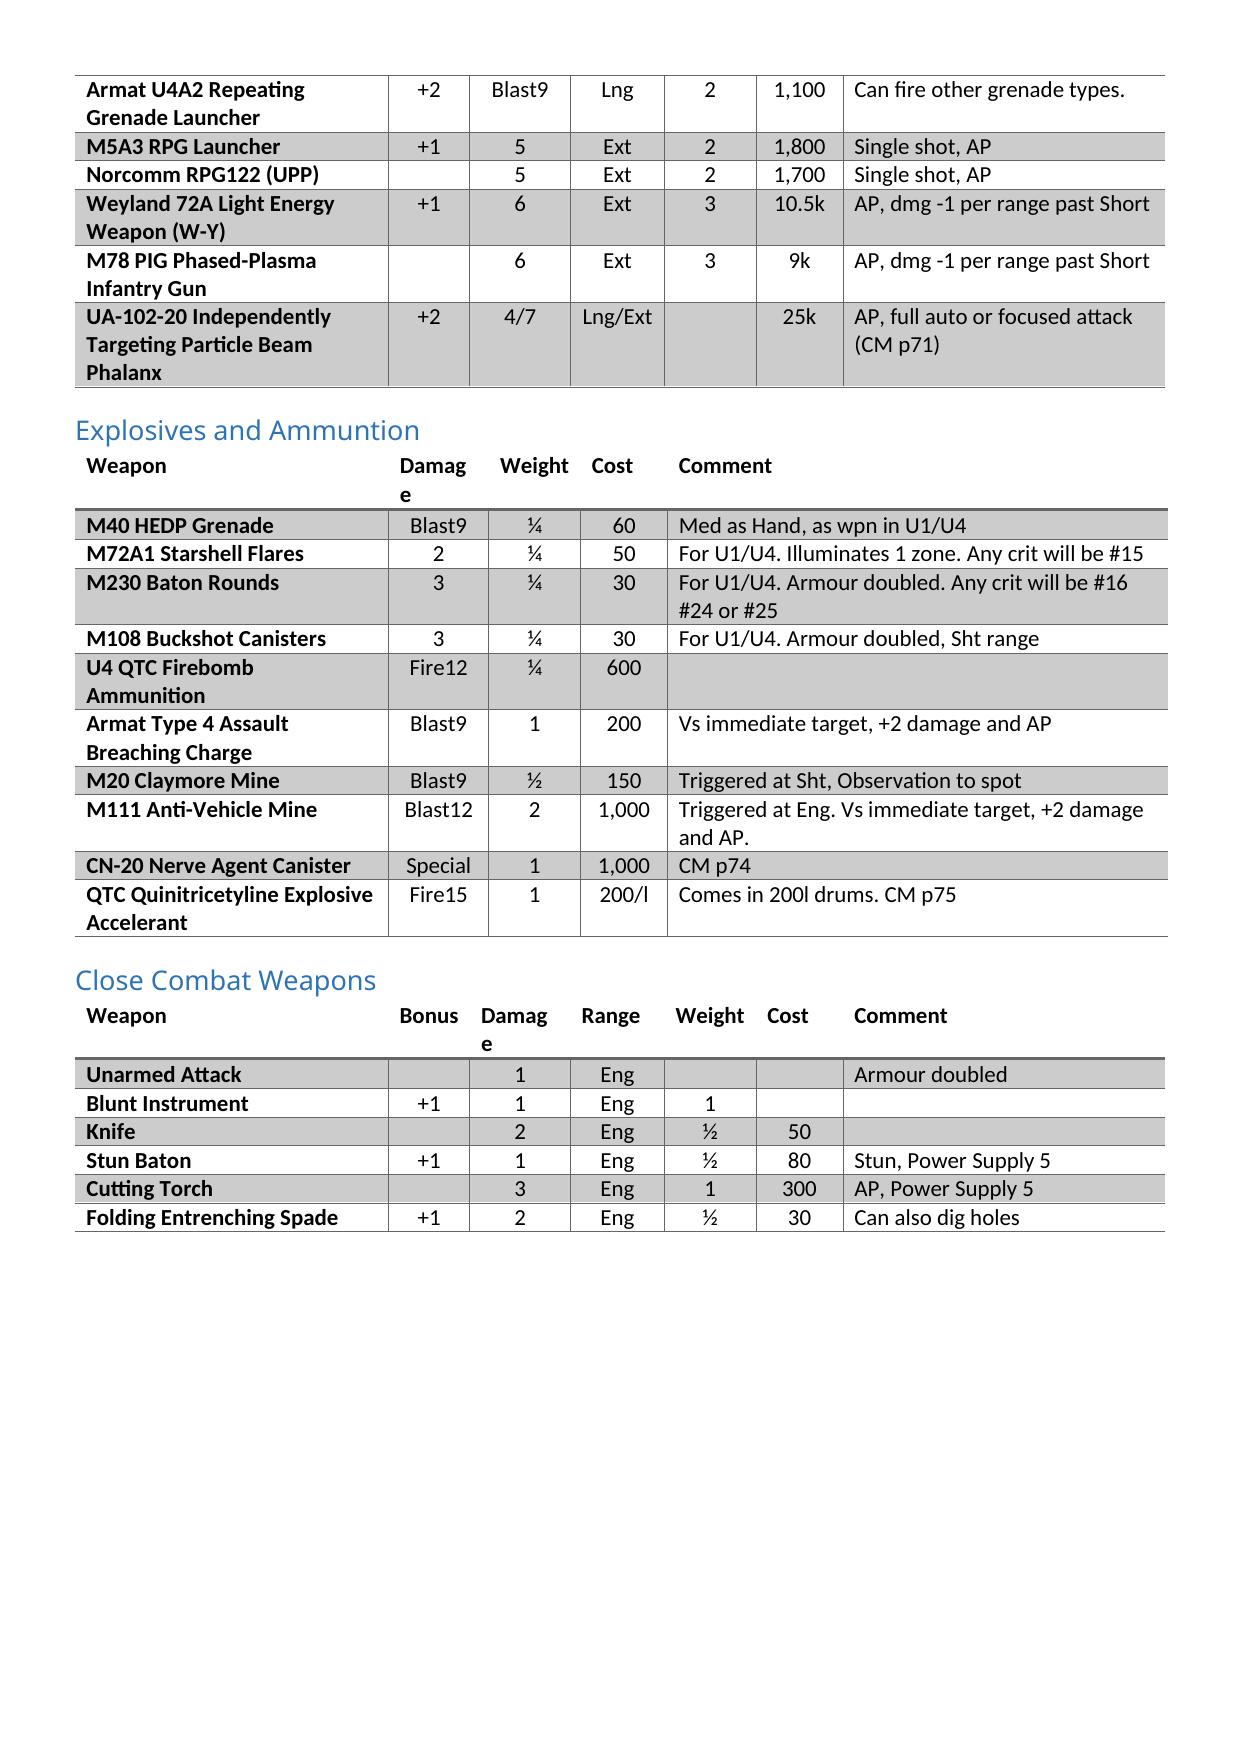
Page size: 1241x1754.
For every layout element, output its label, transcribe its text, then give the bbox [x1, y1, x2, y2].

table_cell 150 [581, 767, 667, 794]
table_cell Armat U4A2 Repeating Grenade Launcher [75, 76, 388, 132]
table_cell M20 Claymore Mine [75, 767, 388, 794]
table_cell Ext [571, 161, 664, 189]
table_cell Vs immediate target, +2 damage and AP [668, 710, 1168, 766]
table_cell 6 [470, 190, 570, 245]
table_cell [757, 1060, 843, 1088]
table_cell +1 [389, 190, 469, 245]
table_cell Stun, Power Supply 5 [844, 1146, 1165, 1174]
table_cell 300 [757, 1175, 843, 1202]
table_cell 3 [470, 1175, 570, 1202]
table_cell 2 [489, 795, 580, 851]
table_cell 60 [581, 511, 667, 539]
table_cell 1,000 [581, 795, 667, 851]
table_cell 1 [470, 1060, 570, 1088]
table_header Range [570, 1001, 664, 1057]
table_cell 5 [470, 133, 570, 160]
table_cell M108 Buckshot Canisters [75, 625, 388, 652]
table_cell 200 [581, 710, 667, 766]
table_cell Eng [571, 1060, 664, 1088]
table_cell Knife [75, 1118, 388, 1145]
table_header Bonus [388, 1001, 469, 1057]
table_cell CN-20 Nerve Agent Canister [75, 852, 388, 879]
table_cell CM p74 [668, 852, 1168, 879]
table_cell Eng [571, 1175, 664, 1202]
table_cell AP, full auto or focused attack (CM p71) [844, 303, 1165, 386]
table_cell 80 [757, 1146, 843, 1174]
table_cell +2 [389, 76, 469, 132]
table_cell [389, 161, 469, 189]
table_cell Lng/Ext [571, 303, 664, 386]
table_cell 5 [470, 161, 570, 189]
table_cell ¼ [489, 569, 580, 624]
table_cell 2 [389, 540, 488, 567]
table_cell +1 [389, 1146, 469, 1174]
table_cell Weyland 72A Light Energy Weapon (W-Y) [75, 190, 388, 245]
table_cell 30 [581, 569, 667, 624]
table_cell M111 Anti-Vehicle Mine [75, 795, 388, 851]
table_cell Special [389, 852, 488, 879]
table_cell 25k [757, 303, 843, 386]
table_cell 600 [581, 654, 667, 709]
table_cell Single shot, AP [844, 161, 1165, 189]
table_cell 1 [665, 1175, 756, 1202]
table_cell Fire12 [389, 654, 488, 709]
table_cell ½ [489, 767, 580, 794]
table_cell AP, dmg -1 per range past Short [844, 246, 1165, 302]
table_cell 2 [470, 1118, 570, 1145]
table_cell Ext [571, 190, 664, 245]
table_cell 1,700 [757, 161, 843, 189]
table_cell M78 PIG Phased-Plasma Infantry Gun [75, 246, 388, 302]
table_cell ½ [665, 1146, 756, 1174]
table_cell Ext [571, 246, 664, 302]
table_cell [844, 1118, 1165, 1145]
table_cell For U1/U4. Armour doubled, Sht range [668, 625, 1168, 652]
table_cell [665, 1060, 756, 1088]
table_header Weight [664, 1001, 756, 1057]
table_cell +1 [389, 1089, 469, 1117]
table_cell Blast9 [389, 767, 488, 794]
table_cell Cutting Torch [75, 1175, 388, 1202]
table_cell ¼ [489, 540, 580, 567]
table_cell 10.5k [757, 190, 843, 245]
table_cell 3 [665, 190, 756, 245]
table_cell 1 [665, 1089, 756, 1117]
table_cell Blunt Instrument [75, 1089, 388, 1117]
table_header Damage [470, 1001, 570, 1057]
table_header Weapon [75, 1001, 388, 1057]
table_cell +1 [389, 133, 469, 160]
table_cell Armat Type 4 Assault Breaching Charge [75, 710, 388, 766]
table_cell 2 [665, 161, 756, 189]
table_header Weight [489, 452, 580, 508]
table_cell 50 [757, 1118, 843, 1145]
table_cell M40 HEDP Grenade [75, 511, 388, 539]
table_cell Norcomm RPG122 (UPP) [75, 161, 388, 189]
table_cell 1,800 [757, 133, 843, 160]
table_cell 3 [389, 625, 488, 652]
table_cell [389, 1175, 469, 1202]
table_cell 30 [757, 1204, 843, 1231]
table_header Cost [580, 452, 667, 508]
table_cell 6 [470, 246, 570, 302]
table_cell Blast9 [389, 710, 488, 766]
table_cell [665, 303, 756, 386]
table_cell Armour doubled [844, 1060, 1165, 1088]
table_cell [757, 1089, 843, 1117]
table_cell [389, 246, 469, 302]
table_cell 2 [665, 76, 756, 132]
table_cell Blast9 [389, 511, 488, 539]
table_cell Triggered at Eng. Vs immediate target, +2 damage and AP. [668, 795, 1168, 851]
table_cell [389, 1118, 469, 1145]
table_cell ½ [665, 1118, 756, 1145]
table_header Comment [667, 452, 1168, 508]
table_header Cost [756, 1001, 843, 1057]
table_cell 9k [757, 246, 843, 302]
table_cell [844, 1089, 1165, 1117]
table_cell 200/l [581, 880, 667, 936]
subtitle Explosives and Ammuntion [75, 412, 1165, 449]
table_cell 4/7 [470, 303, 570, 386]
table_cell ¼ [489, 654, 580, 709]
table_cell QTC Quinitricetyline Explosive Accelerant [75, 880, 388, 936]
table_cell Folding Entrenching Spade [75, 1204, 388, 1231]
table_cell M72A1 Starshell Flares [75, 540, 388, 567]
table_cell Blast9 [470, 76, 570, 132]
subtitle Close Combat Weapons [75, 961, 1165, 998]
table_cell 1 [470, 1089, 570, 1117]
table_cell UA-102-20 Independently Targeting Particle Beam Phalanx [75, 303, 388, 386]
table_cell +1 [389, 1204, 469, 1231]
table_cell ¼ [489, 511, 580, 539]
table_cell 3 [389, 569, 488, 624]
table_cell Eng [571, 1118, 664, 1145]
table_cell 1 [489, 852, 580, 879]
table_cell 3 [665, 246, 756, 302]
table_cell ¼ [489, 625, 580, 652]
table_cell 2 [665, 133, 756, 160]
table_cell 1 [489, 710, 580, 766]
table_cell Stun Baton [75, 1146, 388, 1174]
table_cell Comes in 200l drums. CM p75 [668, 880, 1168, 936]
table_header Comment [843, 1001, 1165, 1057]
table_cell 50 [581, 540, 667, 567]
table_header Damage [388, 452, 489, 508]
table_cell AP, dmg -1 per range past Short [844, 190, 1165, 245]
table_cell For U1/U4. Illuminates 1 zone. Any crit will be #15 [668, 540, 1168, 567]
table_cell M5A3 RPG Launcher [75, 133, 388, 160]
table_cell Unarmed Attack [75, 1060, 388, 1088]
table_cell Med as Hand, as wpn in U1/U4 [668, 511, 1168, 539]
table_cell Ext [571, 133, 664, 160]
table_cell For U1/U4. Armour doubled. Any crit will be #16 #24 or #25 [668, 569, 1168, 624]
table_cell 2 [470, 1204, 570, 1231]
table_cell ½ [665, 1204, 756, 1231]
table_cell Eng [571, 1146, 664, 1174]
table_cell M230 Baton Rounds [75, 569, 388, 624]
table_cell 1 [470, 1146, 570, 1174]
table_cell Blast12 [389, 795, 488, 851]
table_cell U4 QTC Firebomb Ammunition [75, 654, 388, 709]
table_header Weapon [75, 452, 388, 508]
table_cell 1,100 [757, 76, 843, 132]
table_cell 30 [581, 625, 667, 652]
table_cell Single shot, AP [844, 133, 1165, 160]
table_cell Fire15 [389, 880, 488, 936]
table_cell Eng [571, 1089, 664, 1117]
table_cell 1 [489, 880, 580, 936]
table_cell [668, 654, 1168, 709]
table_cell Can also dig holes [844, 1204, 1165, 1231]
table_cell [389, 1060, 469, 1088]
table_cell 1,000 [581, 852, 667, 879]
table_cell AP, Power Supply 5 [844, 1175, 1165, 1202]
table_cell Lng [571, 76, 664, 132]
table_cell Eng [571, 1204, 664, 1231]
table_cell +2 [389, 303, 469, 386]
table_cell Triggered at Sht, Observation to spot [668, 767, 1168, 794]
table_cell Can fire other grenade types. [844, 76, 1165, 132]
